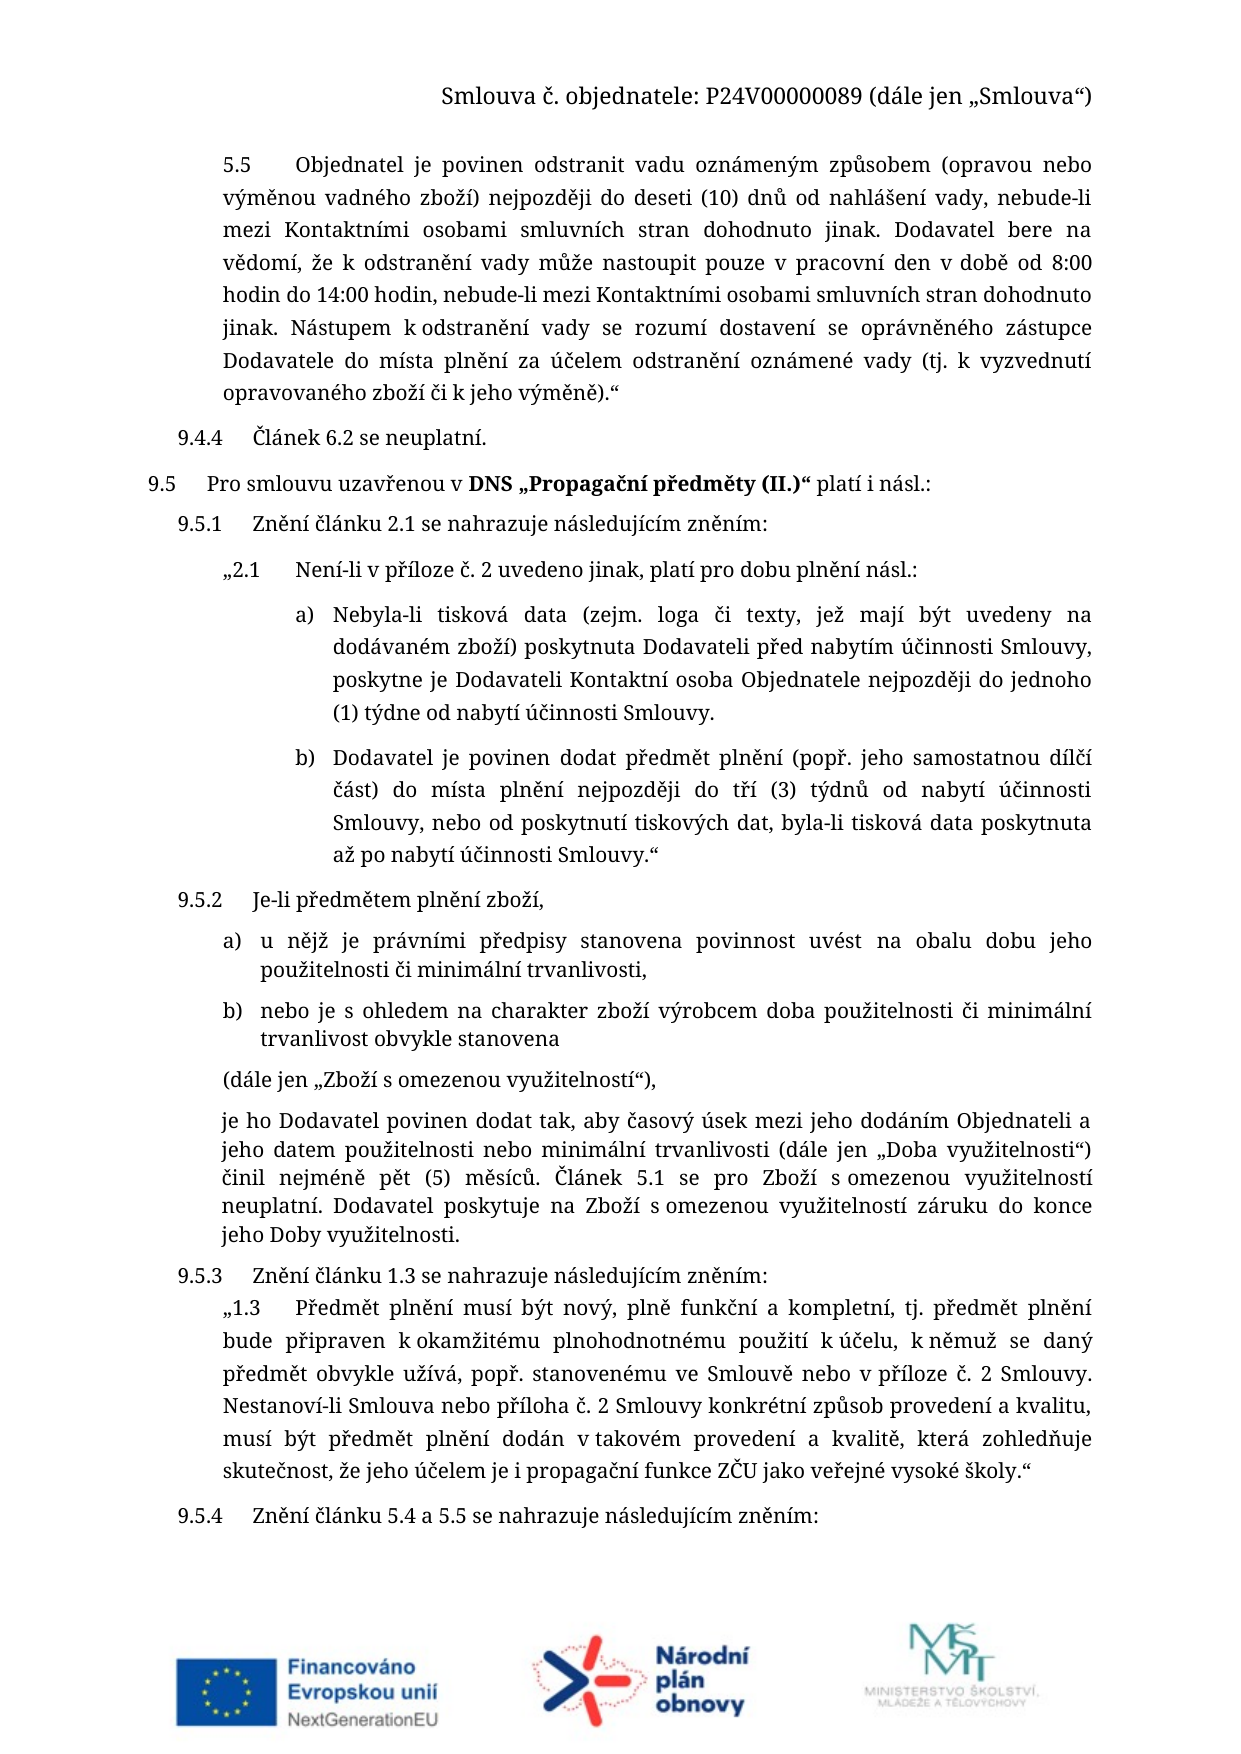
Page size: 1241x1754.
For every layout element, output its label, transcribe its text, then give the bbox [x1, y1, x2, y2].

list u nějž je právními předpisy stanovena povinnost uvést na obalu dobu jeho použitelnosti či minimální trvanlivosti, [223, 927, 1093, 983]
list Je-li předmětem plnění zboží, [177, 886, 1093, 914]
list 5.5 Objednatel je povinen odstranit vadu oznámeným způsobem (opravou nebo výměnou vadného zboží) nejpozději do deseti (10) dnů od nahlášení vady, nebude-li mezi Kontaktními osobami smluvních stran dohodnuto jinak. Dodavatel bere na vědomí, že k odstranění vady může nastoupit pouze v pracovní den v době od 8:00 hodin do 14:00 hodin, nebude-li mezi Kontaktními osobami smluvních stran dohodnuto jinak. Nástupem k odstranění vady se rozumí dostavení se oprávněného zástupce Dodavatele do místa plnění za účelem odstranění oznámené vady (tj. k vyzvednutí opravovaného zboží či k jeho výměně).“ [223, 150, 1093, 407]
list Znění článku 2.1 se nahrazuje následujícím zněním: [177, 509, 1093, 538]
list Znění článku 1.3 se nahrazuje následujícím zněním: [177, 1261, 1093, 1289]
list Pro smlouvu uzavřenou v DNS „Propagační předměty (II.)“ platí i násl.: [148, 469, 1093, 497]
text je ho Dodavatel povinen dodat tak, aby časový úsek mezi jeho dodáním Objednateli a jeho datem použitelnosti nebo minimální trvanlivosti (dále jen „Doba využitelnosti“) činil nejméně pět (5) měsíců. Článek 5.1 se pro Zboží s omezenou využitelností neuplatní. Dodavatel poskytuje na Zboží s omezenou využitelností záruku do konce jeho Doby využitelnosti. [221, 1106, 1093, 1248]
list Nebyla-li tisková data (zejm. loga či texty, jež mají být uvedeny na dodávaném zboží) poskytnuta Dodavateli před nabytím účinnosti Smlouvy, poskytne je Dodavateli Kontaktní osoba Objednatele nejpozději do jednoho (1) týdne od nabytí účinnosti Smlouvy. [295, 600, 1093, 726]
list nebo je s ohledem na charakter zboží výrobcem doba použitelnosti či minimální trvanlivost obvykle stanovena [223, 996, 1093, 1053]
list „1.3 Předmět plnění musí být nový, plně funkční a kompletní, tj. předmět plnění bude připraven k okamžitému plnohodnotnému použití k účelu, k němuž se daný předmět obvykle užívá, popř. stanovenému ve Smlouvě nebo v příloze č. 2 Smlouvy. Nestanoví-li Smlouva nebo příloha č. 2 Smlouvy konkrétní způsob provedení a kvalitu, musí být předmět plnění dodán v takovém provedení a kvalitě, která zohledňuje skutečnost, že jeho účelem je i propagační funkce ZČU jako veřejné vysoké školy.“ [223, 1293, 1093, 1485]
list Dodavatel je povinen dodat předmět plnění (popř. jeho samostatnou dílčí část) do místa plnění nejpozději do tří (3) týdnů od nabytí účinnosti Smlouvy, nebo od poskytnutí tiskových dat, byla-li tisková data poskytnuta až po nabytí účinnosti Smlouvy.“ [295, 743, 1093, 869]
picture [147, 1577, 1093, 1754]
list Znění článku 5.4 a 5.5 se nahrazuje následujícím zněním: [177, 1502, 1093, 1530]
text (dále jen „Zboží s omezenou využitelností“), [223, 1065, 1093, 1094]
list Článek 6.2 se neuplatní. [177, 423, 1093, 452]
list „2.1 Není-li v příloze č. 2 uvedeno jinak, platí pro dobu plnění násl.: [223, 555, 1093, 583]
